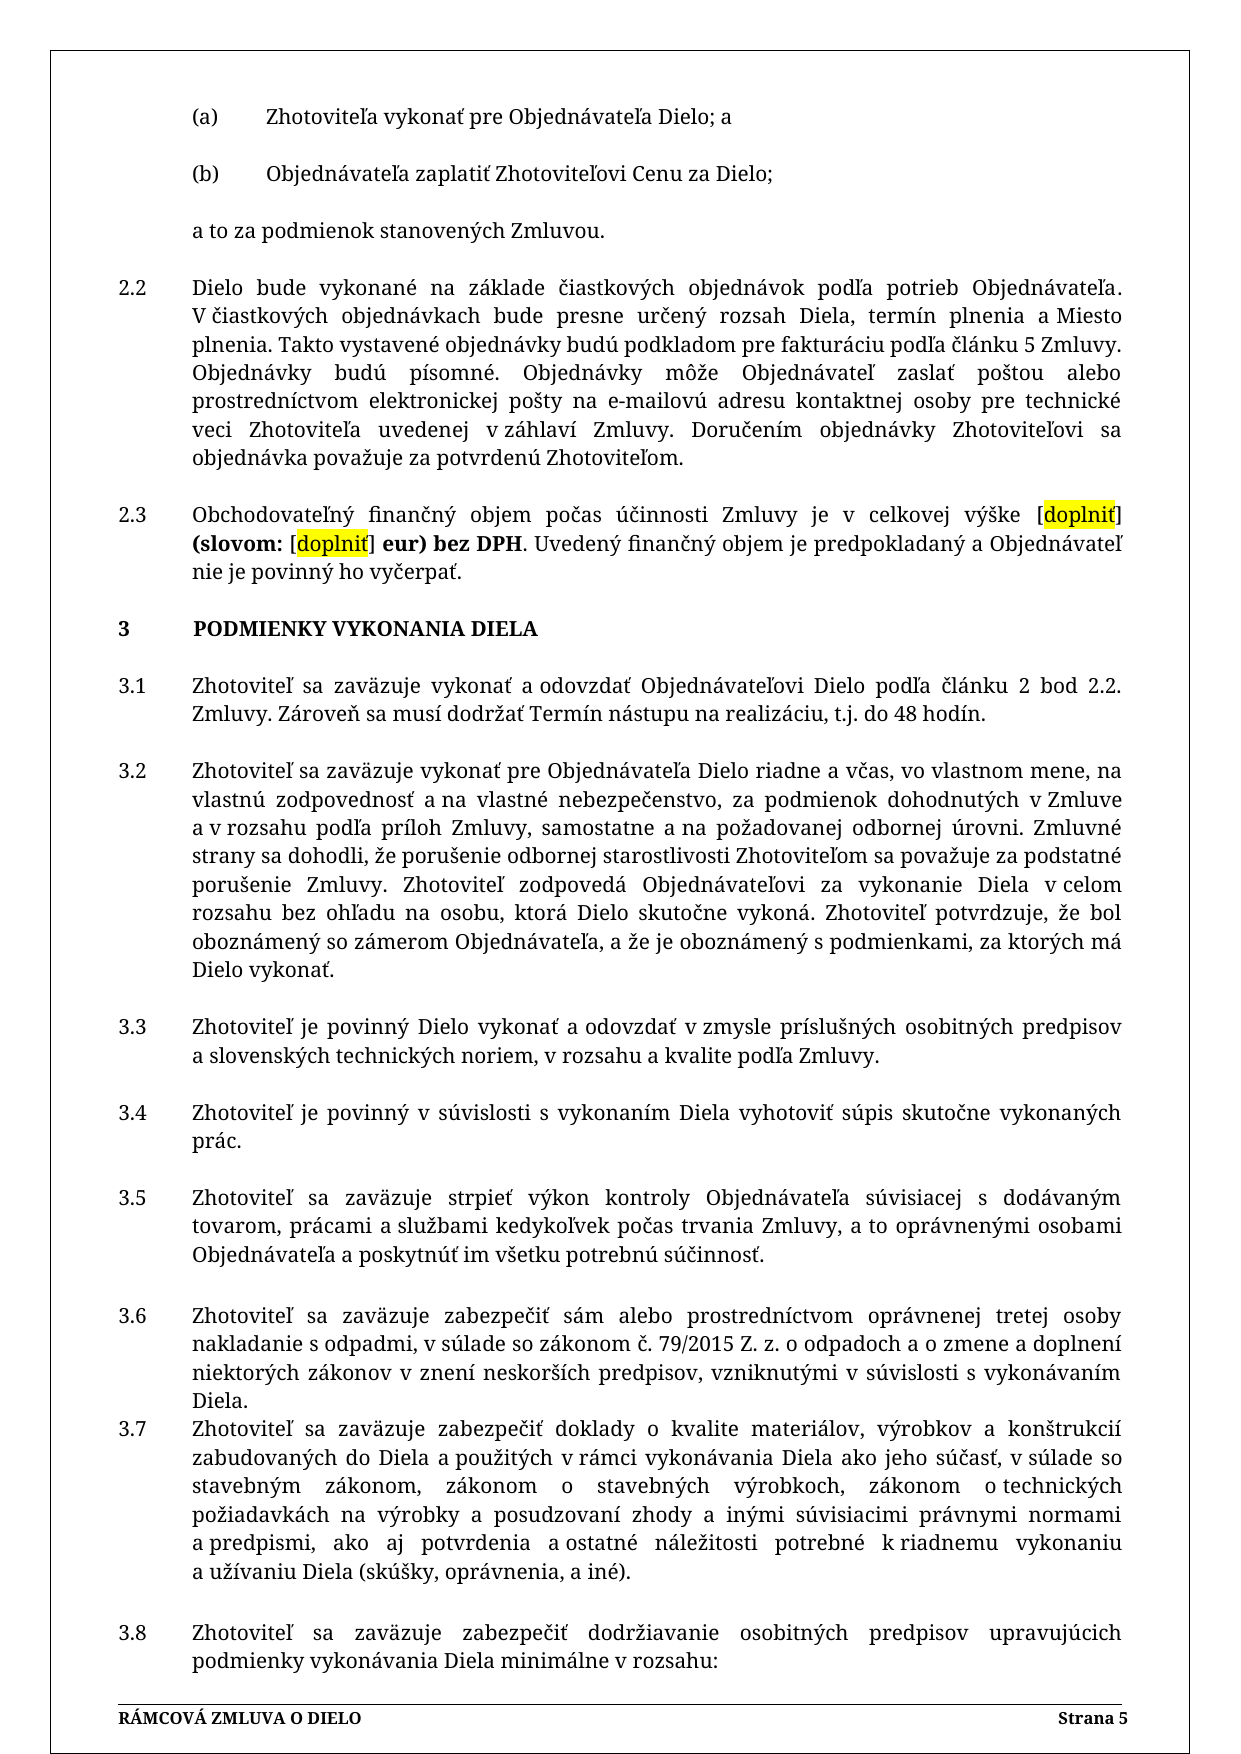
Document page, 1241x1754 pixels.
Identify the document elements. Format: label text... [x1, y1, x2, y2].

list Objednávateľa zaplatiť Zhotoviteľovi Cenu za Dielo; [192, 159, 1122, 188]
list Zhotoviteľ sa zaväzuje zabezpečiť doklady o kvalite materiálov, výrobkov a konštrukcií zabudovaných do Diela a použitých v rámci vykonávania Diela ako jeho súčasť, v súlade so stavebným zákonom, zákonom o stavebných výrobkoch, zákonom o technických požiadavkách na výrobky a posudzovaní zhody a inými súvisiacimi právnymi normami a predpismi, ako aj potvrdenia a ostatné náležitosti potrebné k riadnemu vykonaniu a užívaniu Diela (skúšky, oprávnenia, a iné). [118, 1414, 1122, 1585]
list Zhotoviteľ je povinný v súvislosti s vykonaním Diela vyhotoviť súpis skutočne vykonaných prác. [118, 1098, 1122, 1154]
list Zhotoviteľ sa zaväzuje zabezpečiť sám alebo prostredníctvom oprávnenej tretej osoby nakladanie s odpadmi, v súlade so zákonom č. 79/2015 Z. z. o odpadoch a o zmene a doplnení niektorých zákonov v znení neskorších predpisov, vzniknutými v súvislosti s vykonávaním Diela. [118, 1301, 1122, 1414]
list Zhotoviteľ sa zaväzuje zabezpečiť dodržiavanie osobitných predpisov upravujúcich podmienky vykonávania Diela minimálne v rozsahu: [118, 1618, 1122, 1675]
list Zhotoviteľ je povinný Dielo vykonať a odovzdať v zmysle príslušných osobitných predpisov a slovenských technických noriem, v rozsahu a kvalite podľa Zmluvy. [118, 1012, 1122, 1069]
list Zhotoviteľ sa zaväzuje strpieť výkon kontroly Objednávateľa súvisiacej s dodávaným tovarom, prácami a službami kedykoľvek počas trvania Zmluvy, a to oprávnenými osobami Objednávateľa a poskytnúť im všetku potrebnú súčinnosť. [118, 1183, 1122, 1268]
list Zhotoviteľ sa zaväzuje vykonať pre Objednávateľa Dielo riadne a včas, vo vlastnom mene, na vlastnú zodpovednosť a na vlastné nebezpečenstvo, za podmienok dohodnutých v Zmluve a v rozsahu podľa príloh Zmluvy, samostatne a na požadovanej odbornej úrovni. Zmluvné strany sa dohodli, že porušenie odbornej starostlivosti Zhotoviteľom sa považuje za podstatné porušenie Zmluvy. Zhotoviteľ zodpovedá Objednávateľovi za vykonanie Diela v celom rozsahu bez ohľadu na osobu, ktorá Dielo skutočne vykoná. Zhotoviteľ potvrdzuje, že bol oboznámený so zámerom Objednávateľa, a že je oboznámený s podmienkami, za ktorých má Dielo vykonať. [118, 756, 1122, 984]
list Dielo bude vykonané na základe čiastkových objednávok podľa potrieb Objednávateľa. V čiastkových objednávkach bude presne určený rozsah Diela, termín plnenia a Miesto plnenia. Takto vystavené objednávky budú podkladom pre fakturáciu podľa článku 5 Zmluvy. Objednávky budú písomné. Objednávky môže Objednávateľ zaslať poštou alebo prostredníctvom elektronickej pošty na e-mailovú adresu kontaktnej osoby pre technické veci Zhotoviteľa uvedenej v záhlaví Zmluvy. Doručením objednávky Zhotoviteľovi sa objednávka považuje za potvrdenú Zhotoviteľom. [118, 273, 1122, 472]
list Zhotoviteľ sa zaväzuje vykonať a odovzdať Objednávateľovi Dielo podľa článku 2 bod 2.2. Zmluvy. Zároveň sa musí dodržať Termín nástupu na realizáciu, t.j. do 48 hodín. [118, 671, 1122, 728]
list Zhotoviteľa vykonať pre Objednávateľa Dielo; a [192, 102, 1122, 131]
list Obchodovateľný finančný objem počas účinnosti Zmluvy je v celkovej výške [doplniť] (slovom: [doplniť] eur) bez DPH. Uvedený finančný objem je predpokladaný a Objednávateľ nie je povinný ho vyčerpať. [118, 500, 1122, 586]
list PODMIENKY VYKONANIA DIELA [118, 614, 1122, 643]
text a to za podmienok stanovených Zmluvou. [118, 216, 1122, 244]
